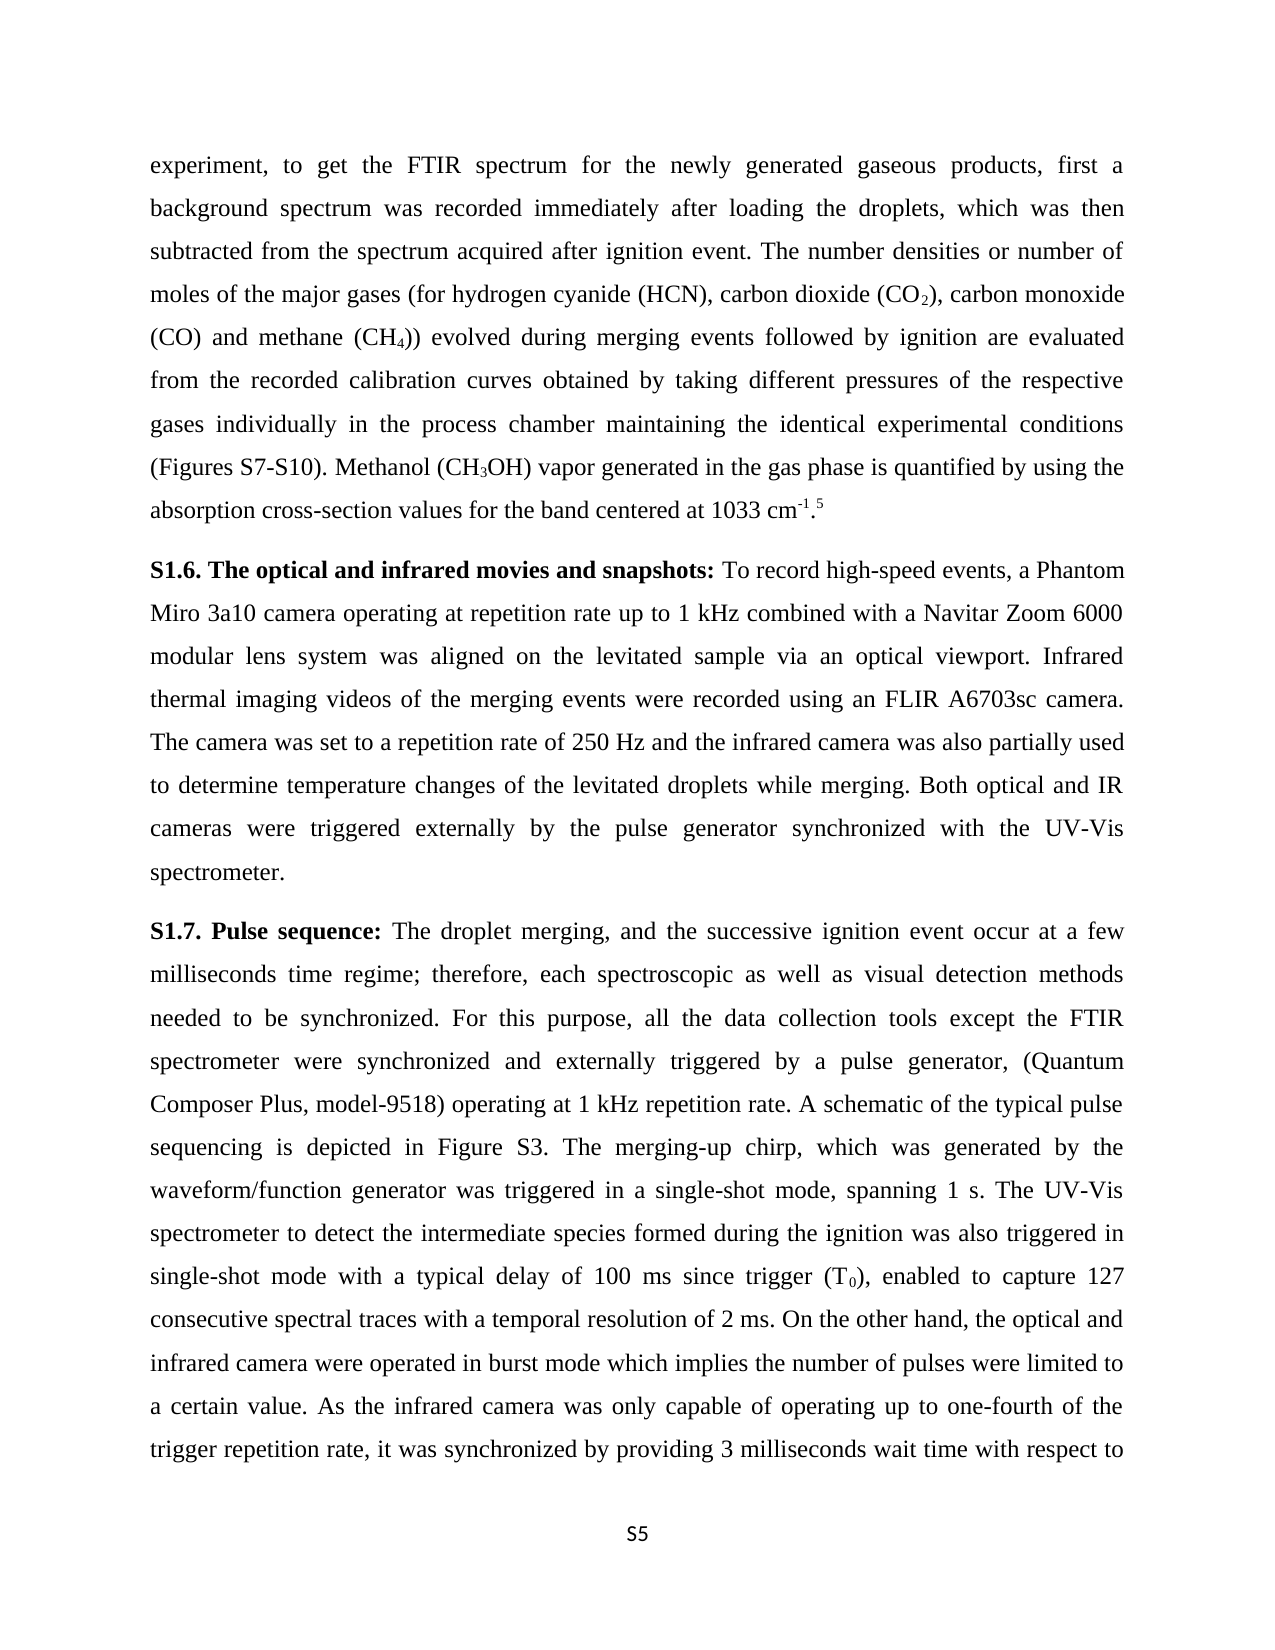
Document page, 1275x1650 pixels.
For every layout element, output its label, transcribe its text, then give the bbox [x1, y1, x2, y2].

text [150, 916, 1125, 1463]
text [150, 150, 1125, 524]
text S1.6. The optical and infrared movies and snapshots: To record high-speed events, a Phantom Miro 3a10 camera operating at repetition rate up to 1 kHz combined with a Navitar Zoom 6000 modular lens system was aligned on the levitated sample via an optical viewport. Infrared thermal imaging videos of the merging events were recorded using an FLIR A6703sc camera. The camera was set to a repetition rate of 250 Hz and the infrared camera was also partially used to determine temperature changes of the levitated droplets while merging. Both optical and IR cameras were triggered externally by the pulse generator synchronized with the UV-Vis spectrometer. [150, 555, 1125, 885]
